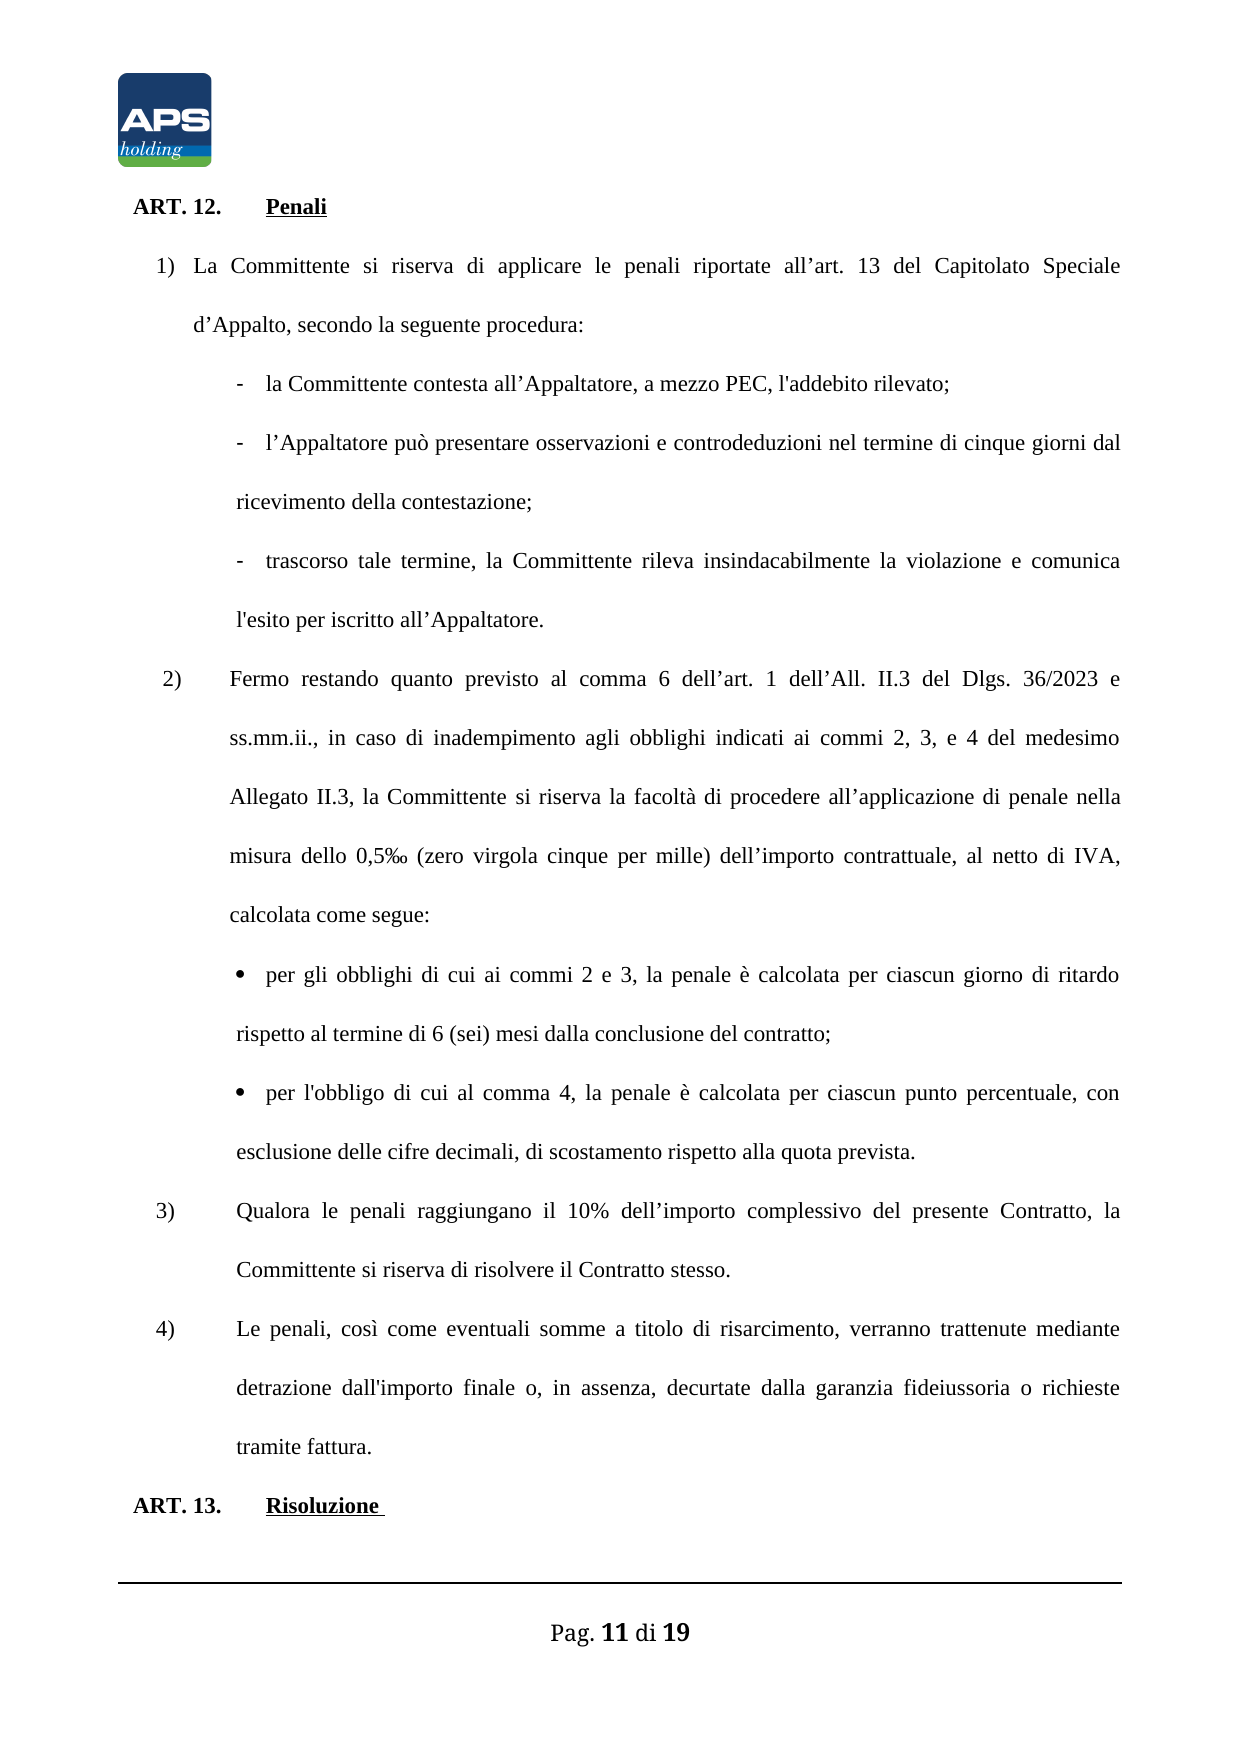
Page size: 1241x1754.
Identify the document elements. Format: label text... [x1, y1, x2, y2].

text 2) Fermo restando quanto previsto al comma 6 dell’art. 1 dell’All. II.3 del Dlgs. 36/2023 e ss.mm.ii., in caso di inadempimento agli obblighi indicati ai commi 2, 3, e 4 del medesimo Allegato II.3, la Committente si riserva la facoltà di procedere all’applicazione di penale nella misura dello 0,5‰ (zero virgola cinque per mille) dell’importo contrattuale, al netto di IVA, calcolata come segue: [162, 639, 1122, 935]
list Risoluzione [133, 1466, 1122, 1525]
list La Committente si riserva di applicare le penali riportate all’art. 13 del Capitolato Speciale d’Appalto, secondo la seguente procedura: [156, 226, 1122, 344]
list la Committente contesta all’Appaltatore, a mezzo PEC, l'addebito rilevato; [236, 344, 1122, 403]
list Penali [133, 167, 1122, 226]
list per l'obbligo di cui al comma 4, la penale è calcolata per ciascun punto percentuale, con esclusione delle cifre decimali, di scostamento rispetto alla quota prevista. [236, 1053, 1122, 1171]
list Le penali, così come eventuali somme a titolo di risarcimento, verranno trattenute mediante detrazione dall'importo finale o, in assenza, decurtate dalla garanzia fideiussoria o richieste tramite fattura. [156, 1289, 1122, 1466]
list Qualora le penali raggiungano il 10% dell’importo complessivo del presente Contratto, la Committente si riserva di risolvere il Contratto stesso. [156, 1171, 1122, 1289]
list l’Appaltatore può presentare osservazioni e controdeduzioni nel termine di cinque giorni dal ricevimento della contestazione; [236, 403, 1122, 521]
picture [118, 73, 212, 167]
list trascorso tale termine, la Committente rileva insindacabilmente la violazione e comunica l'esito per iscritto all’Appaltatore. [236, 521, 1122, 639]
list per gli obblighi di cui ai commi 2 e 3, la penale è calcolata per ciascun giorno di ritardo rispetto al termine di 6 (sei) mesi dalla conclusione del contratto; [236, 935, 1122, 1053]
